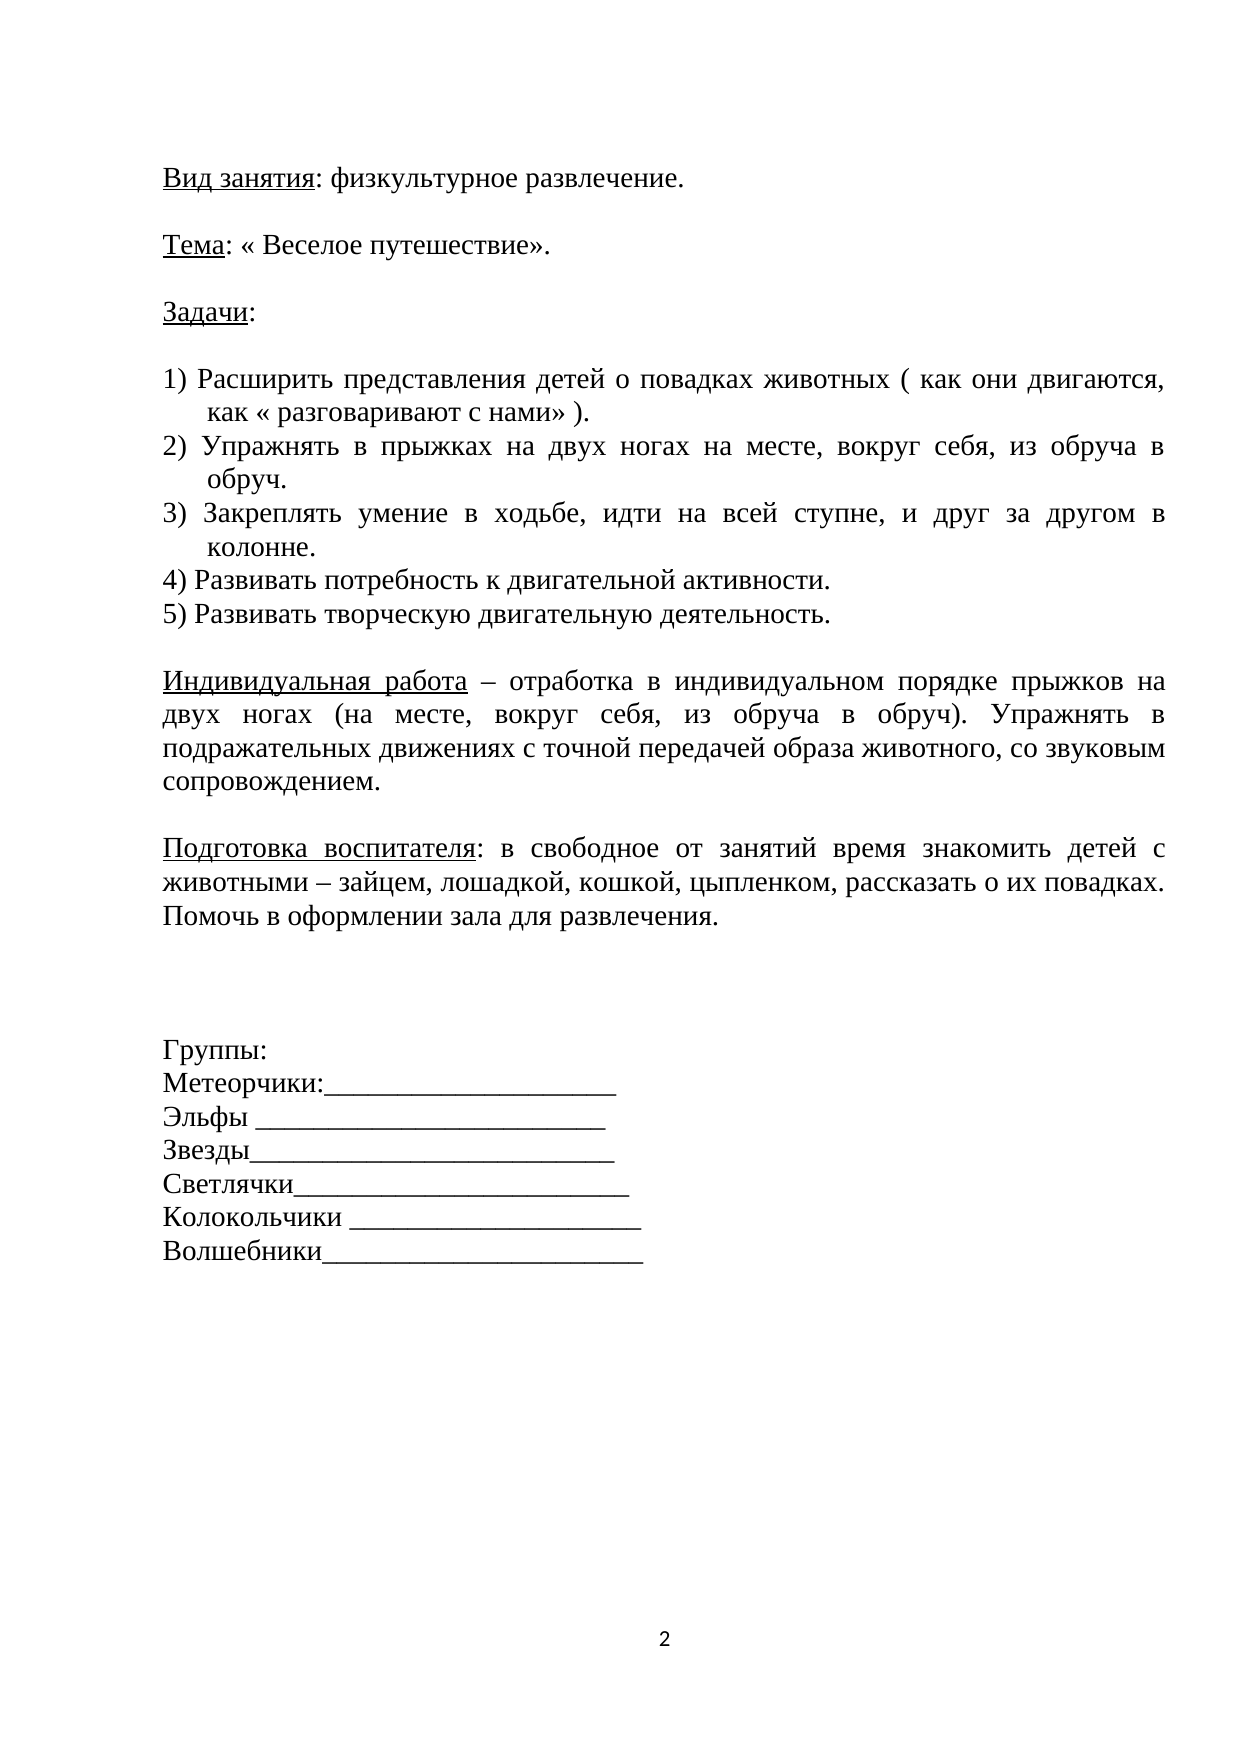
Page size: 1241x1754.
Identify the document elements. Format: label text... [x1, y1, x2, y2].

text Тема: « Веселое путешествие». [162, 227, 1167, 260]
text Светлячки_______________________ [162, 1166, 1167, 1199]
text 4) Развивать потребность к двигательной активности. [162, 562, 1167, 596]
text Звезды_________________________ [162, 1132, 1167, 1166]
text Группы: [162, 1032, 1167, 1065]
text Индивидуальная работа – отработка в индивидуальном порядке прыжков на двух ногах (на месте, вокруг себя, из обруча в обруч). Упражнять в подражательных движениях с точной передачей образа животного, со звуковым сопровождением. [162, 663, 1167, 797]
text 5) Развивать творческую двигательную деятельность. [162, 596, 1167, 629]
text Вид занятия: физкультурное развлечение. [162, 160, 1167, 193]
text Волшебники______________________ [162, 1233, 1167, 1267]
text Подготовка воспитателя: в свободное от занятий время знакомить детей с животными – зайцем, лошадкой, кошкой, цыпленком, рассказать о их повадках. Помочь в оформлении зала для развлечения. [162, 831, 1167, 931]
text 1) Расширить представления детей о повадках животных ( как они двигаются, как « разговаривают с нами» ). [162, 361, 1167, 428]
text Метеорчики:____________________ [162, 1065, 1167, 1099]
text 2) Упражнять в прыжках на двух ногах на месте, вокруг себя, из обруча в обруч. [162, 428, 1167, 495]
text 3) Закреплять умение в ходьбе, идти на всей ступне, и друг за другом в колонне. [162, 495, 1167, 562]
text Эльфы ________________________ [162, 1099, 1167, 1132]
text Задачи: [162, 294, 1167, 327]
text Колокольчики ____________________ [162, 1199, 1167, 1233]
